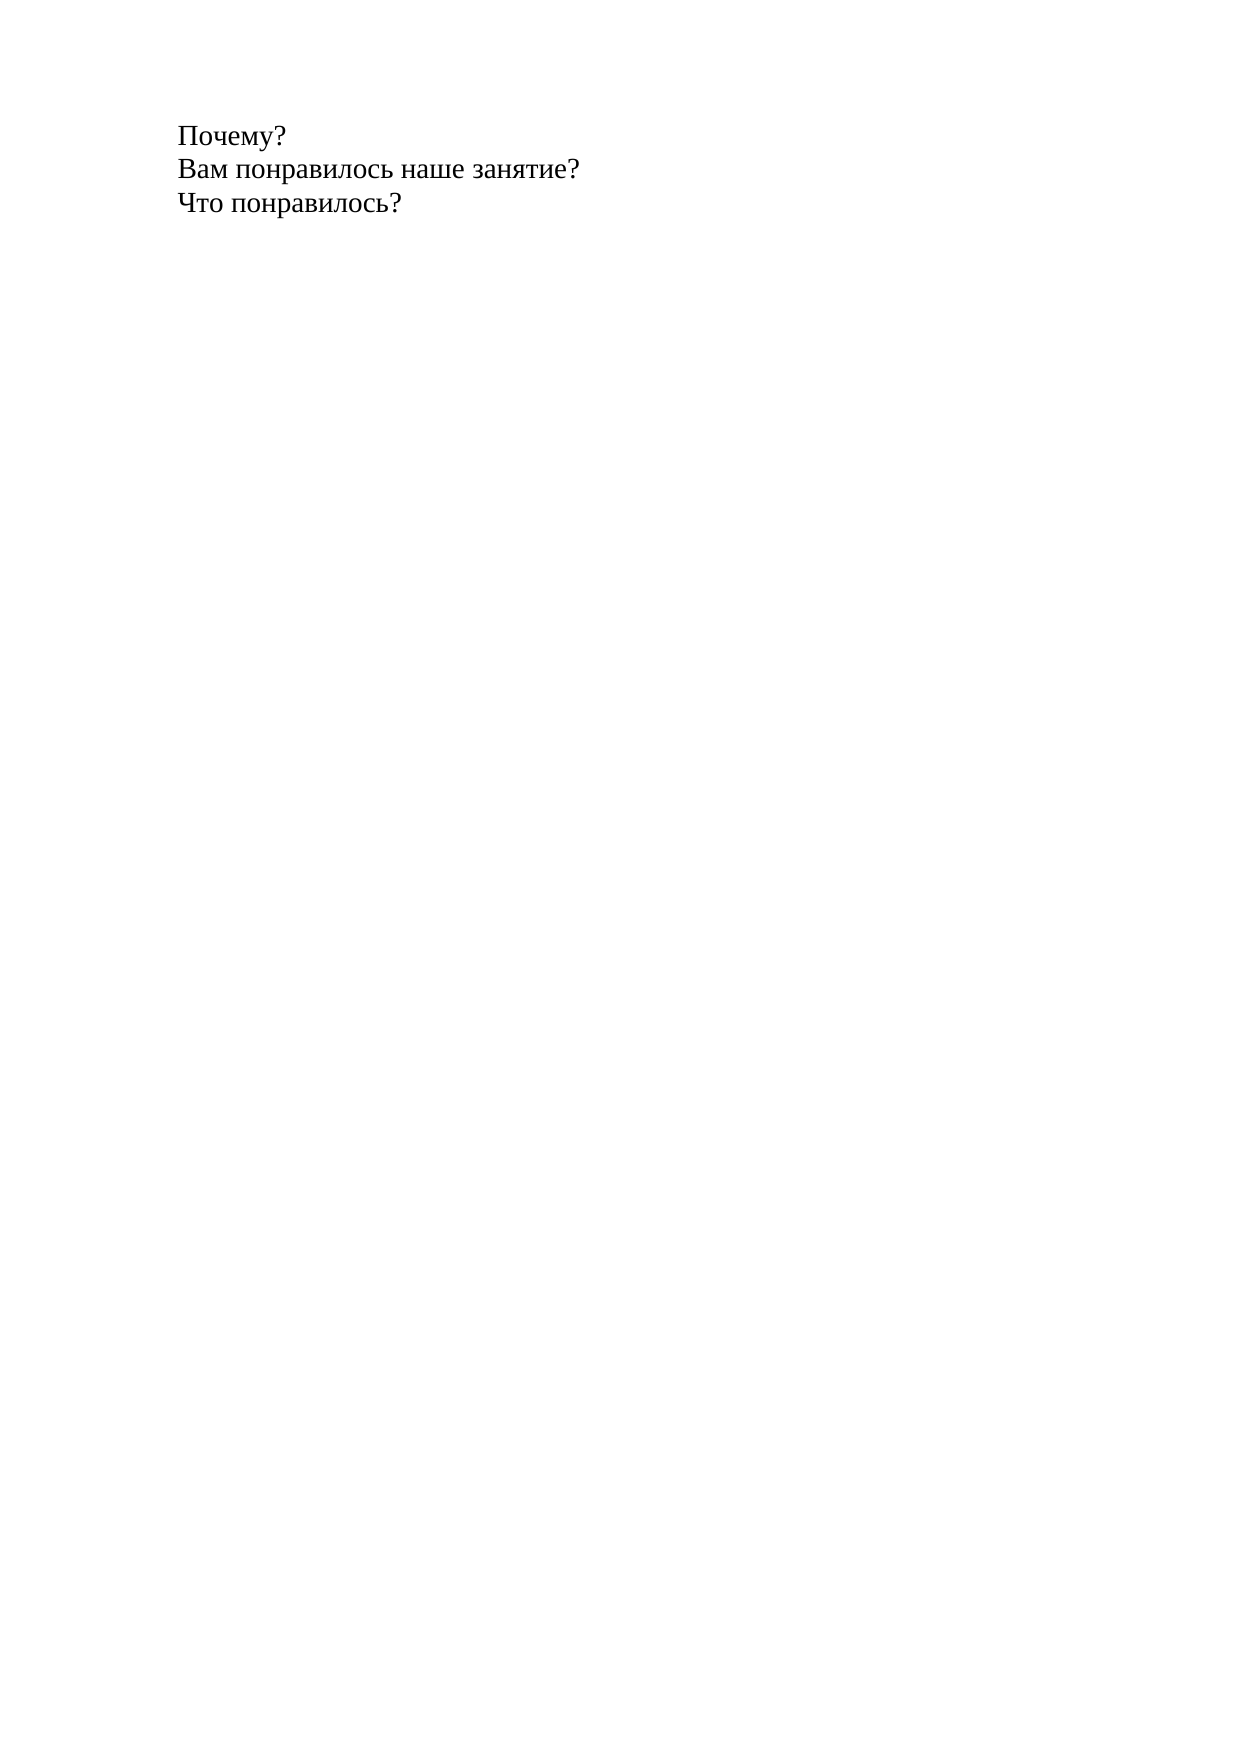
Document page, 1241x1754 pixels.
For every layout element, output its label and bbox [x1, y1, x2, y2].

text [177, 118, 1152, 219]
